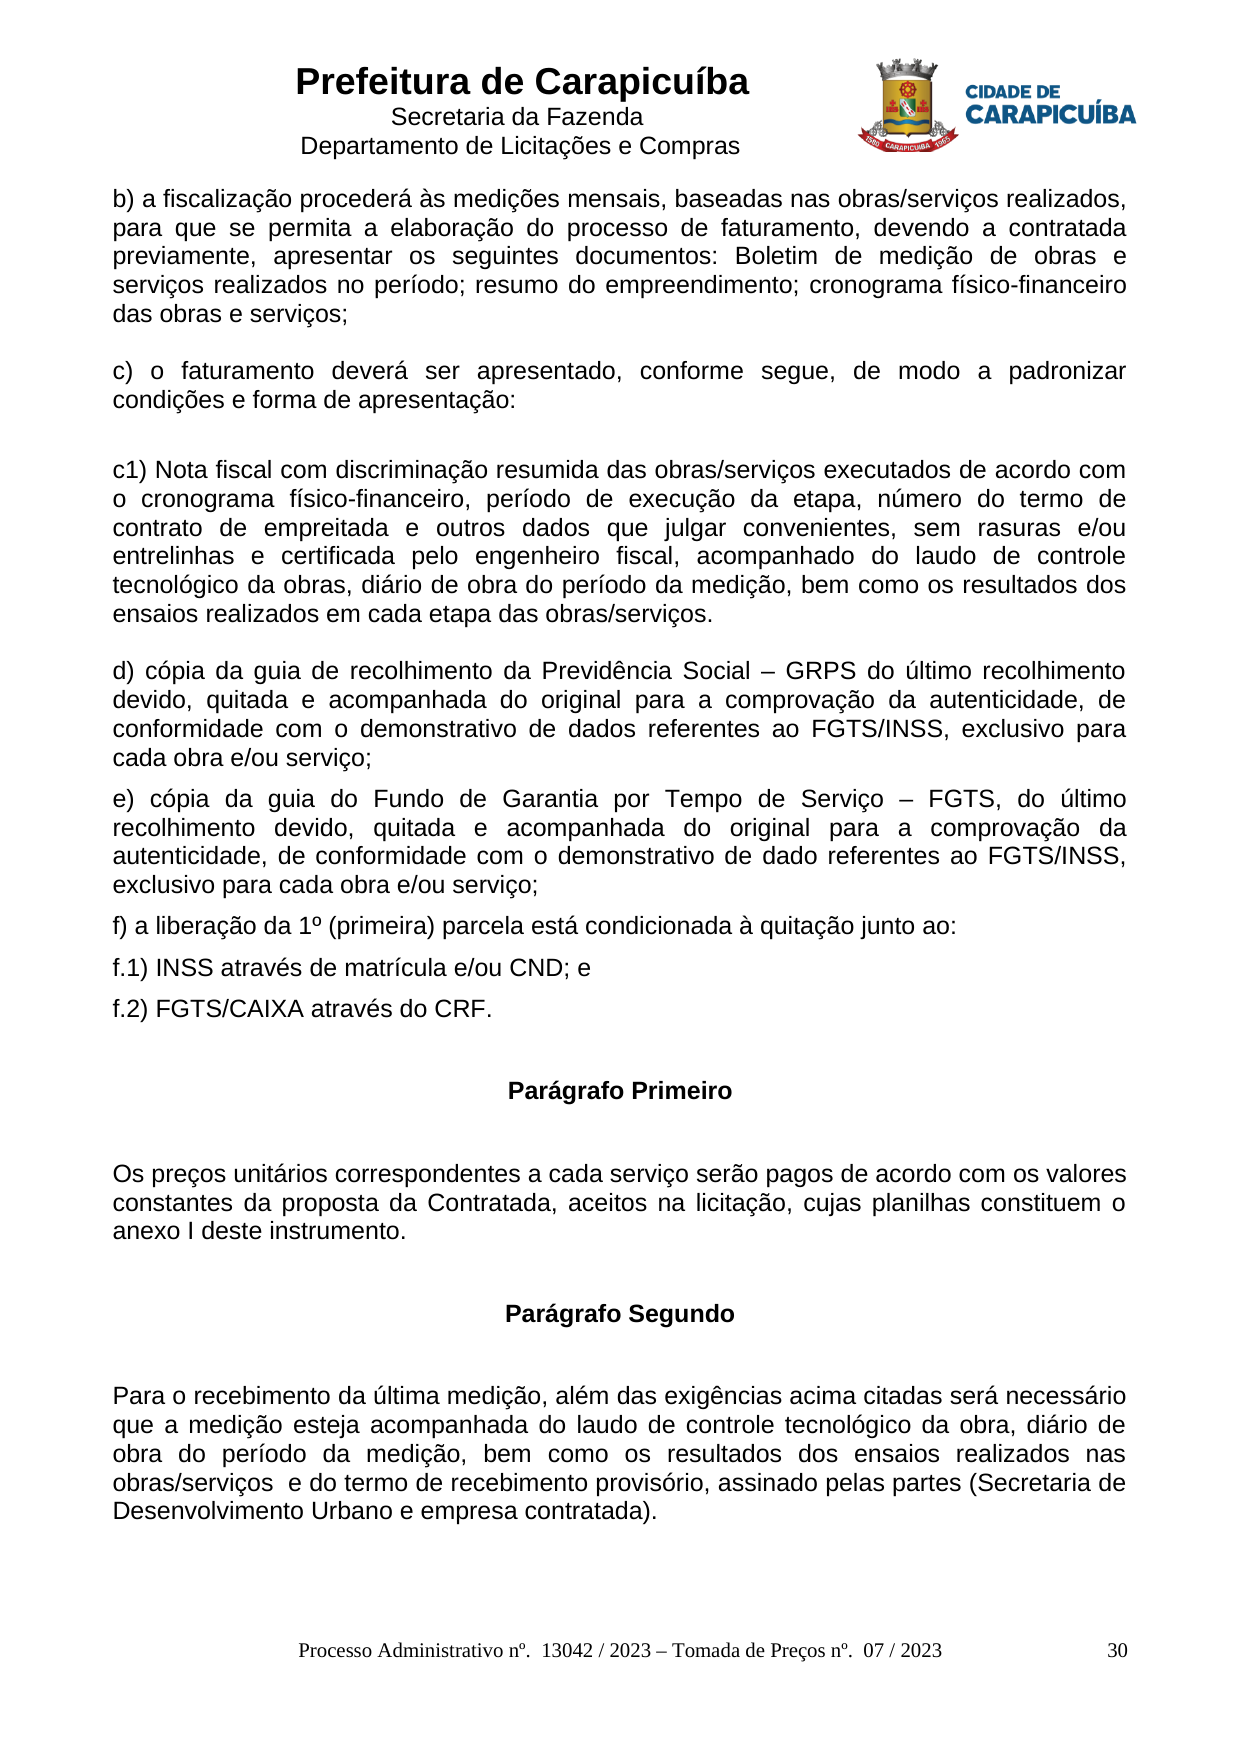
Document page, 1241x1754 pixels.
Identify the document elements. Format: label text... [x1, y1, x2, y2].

text Para o recebimento da última medição, além das exigências acima citadas será necessário que a medição esteja acompanhada do laudo de controle tecnológico da obra, diário de obra do período da medição, bem como os resultados dos ensaios realizados nas obras/serviços e do termo de recebimento provisório, assinado pelas partes (Secretaria de Desenvolvimento Urbano e empresa contratada). [112, 1381, 1128, 1525]
text f) a liberação da 1º (primeira) parcela está condicionada à quitação junto ao: [112, 911, 1128, 940]
text f.2) FGTS/CAIXA através do CRF. [112, 994, 1128, 1022]
text Os preços unitários correspondentes a cada serviço serão pagos de acordo com os valores constantes da proposta da Contratada, aceitos na licitação, cujas planilhas constituem o anexo I deste instrumento. [112, 1159, 1128, 1245]
text d) cópia da guia de recolhimento da Previdência Social – GRPS do último recolhimento devido, quitada e acompanhada do original para a comprovação da autenticidade, de conformidade com o demonstrativo de dados referentes ao FGTS/INSS, exclusivo para cada obra e/ou serviço; [112, 656, 1128, 771]
text e) cópia da guia do Fundo de Garantia por Tempo de Serviço – FGTS, do último recolhimento devido, quitada e acompanhada do original para a comprovação da autenticidade, de conformidade com o demonstrativo de dado referentes ao FGTS/INSS, exclusivo para cada obra e/ou serviço; [112, 784, 1128, 899]
text c) o faturamento deverá ser apresentado, conforme segue, de modo a padronizar condições e forma de apresentação: [112, 356, 1128, 414]
picture [857, 57, 1139, 152]
text b) a fiscalização procederá às medições mensais, baseadas nas obras/serviços realizados, para que se permita a elaboração do processo de faturamento, devendo a contratada previamente, apresentar os seguintes documentos: Boletim de medição de obras e serviços realizados no período; resumo do empreendimento; cronograma físico-financeiro das obras e serviços; [112, 184, 1128, 327]
text c1) Nota fiscal com discriminação resumida das obras/serviços executados de acordo com o cronograma físico-financeiro, período de execução da etapa, número do termo de contrato de empreitada e outros dados que julgar convenientes, sem rasuras e/ou entrelinhas e certificada pelo engenheiro fiscal, acompanhado do laudo de controle tecnológico da obras, diário de obra do período da medição, bem como os resultados dos ensaios realizados em cada etapa das obras/serviços. [112, 455, 1128, 627]
text Parágrafo Primeiro [112, 1076, 1128, 1105]
text Parágrafo Segundo [112, 1299, 1128, 1327]
text f.1) INSS através de matrícula e/ou CND; e [112, 952, 1128, 981]
